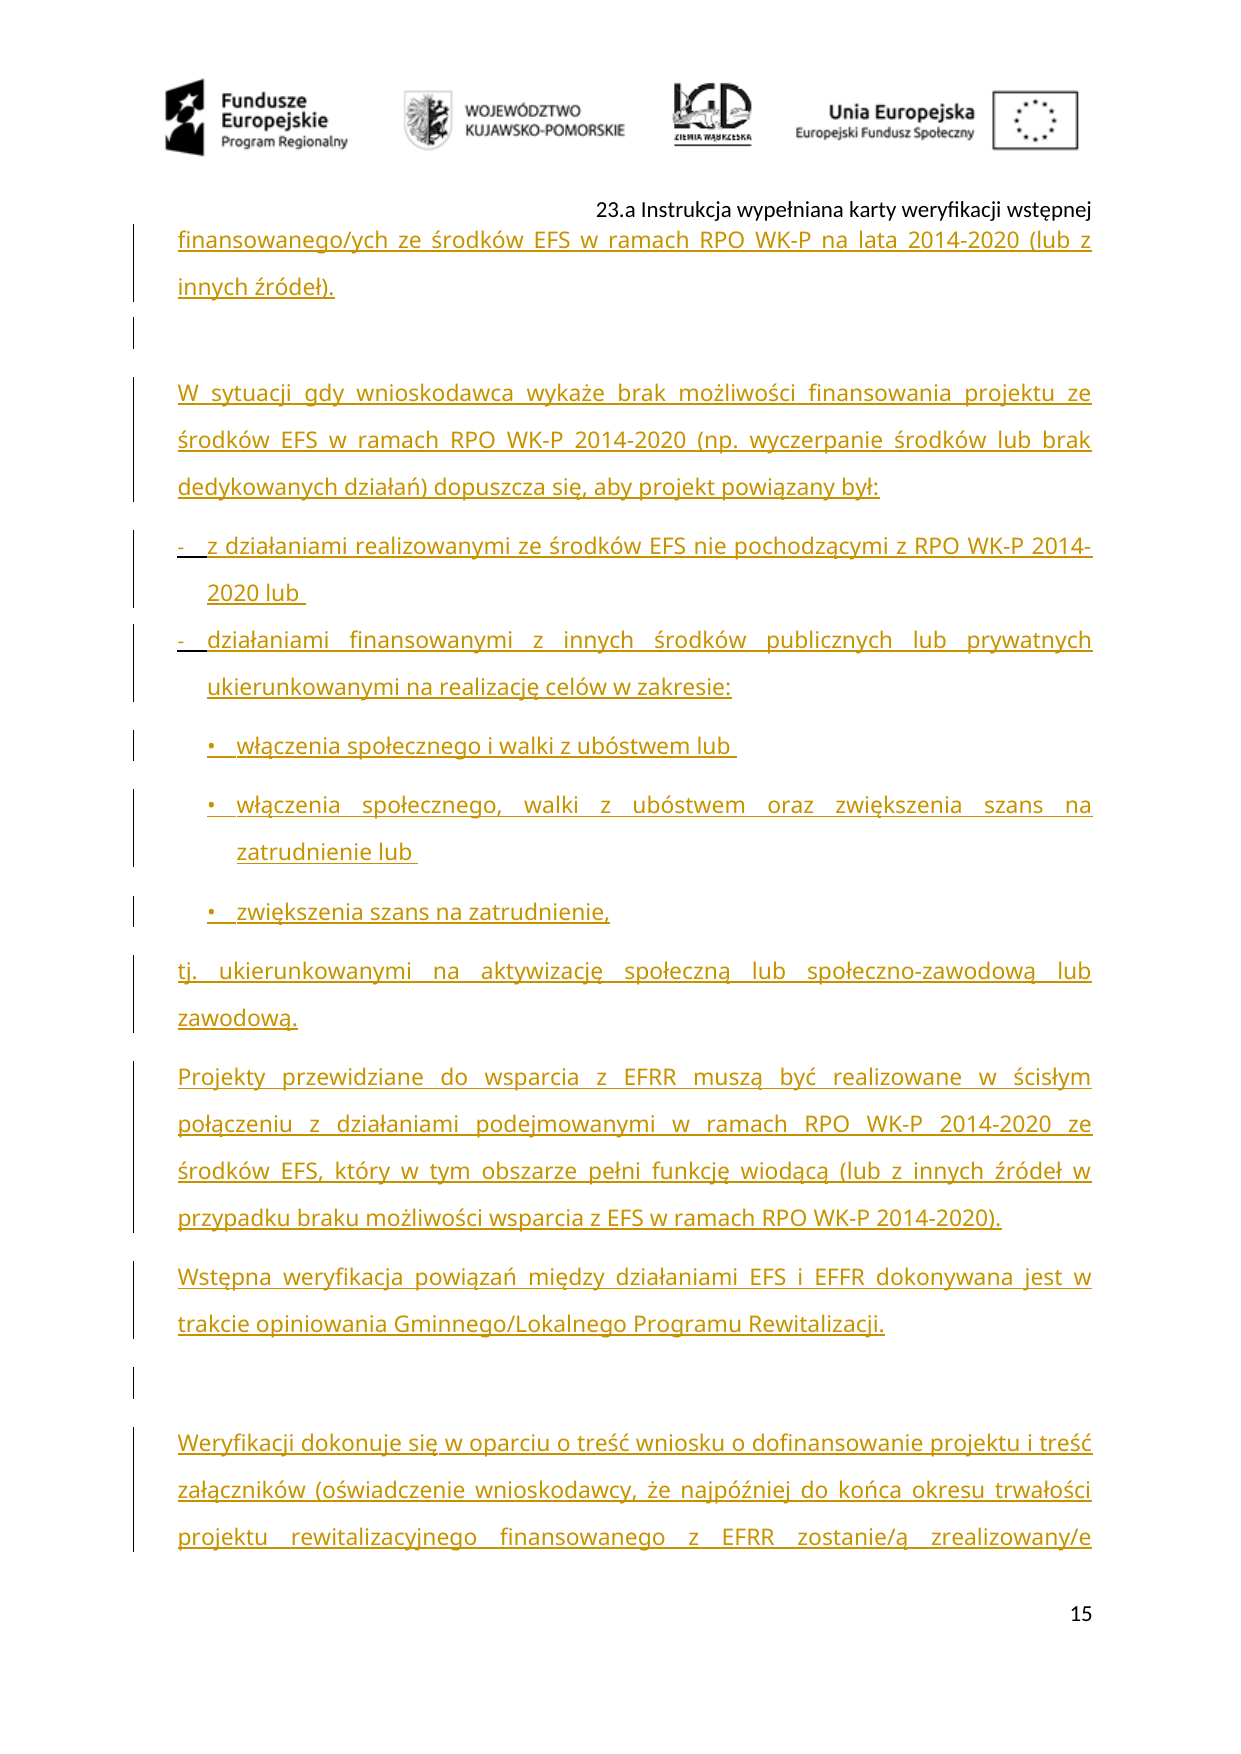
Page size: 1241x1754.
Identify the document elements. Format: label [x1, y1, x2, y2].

picture [147, 60, 1093, 171]
